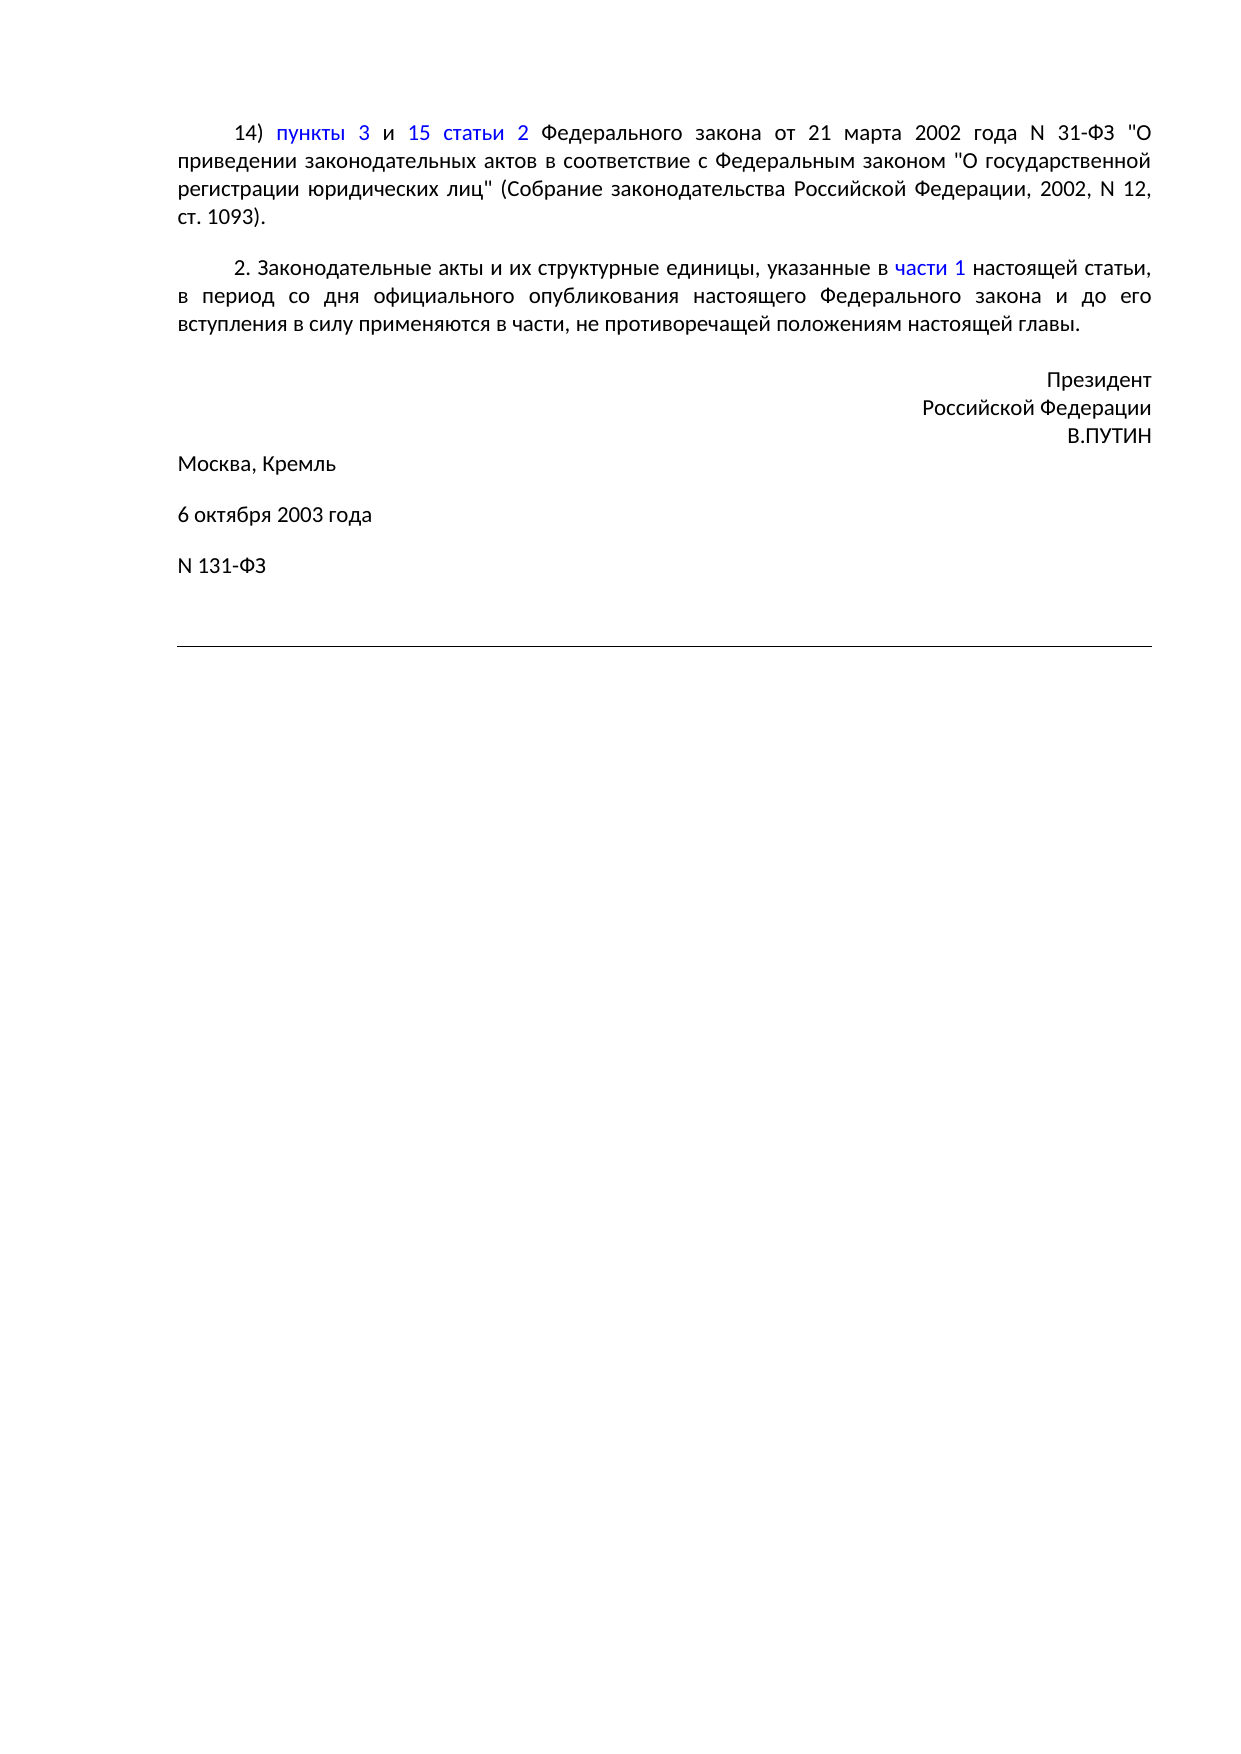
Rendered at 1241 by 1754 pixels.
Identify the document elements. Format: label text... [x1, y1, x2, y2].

text Москва, Кремль [177, 449, 1152, 477]
text 14) пункты 3 и 15 статьи 2 Федерального закона от 21 марта 2002 года N 31-ФЗ "О приведении законодательных актов в соответствие с Федеральным законом "О государственной регистрации юридических лиц" (Собрание законодательства Российской Федерации, 2002, N 12, ст. 1093). [177, 118, 1152, 230]
text 2. Законодательные акты и их структурные единицы, указанные в части 1 настоящей статьи, в период со дня официального опубликования настоящего Федерального закона и до его вступления в силу применяются в части, не противоречащей положениям настоящей главы. [177, 253, 1152, 337]
text 6 октября 2003 года [177, 500, 1152, 528]
text Президент [177, 365, 1152, 393]
text Российской Федерации [177, 393, 1152, 421]
text N 131-ФЗ [177, 551, 1152, 579]
text В.ПУТИН [177, 421, 1152, 449]
